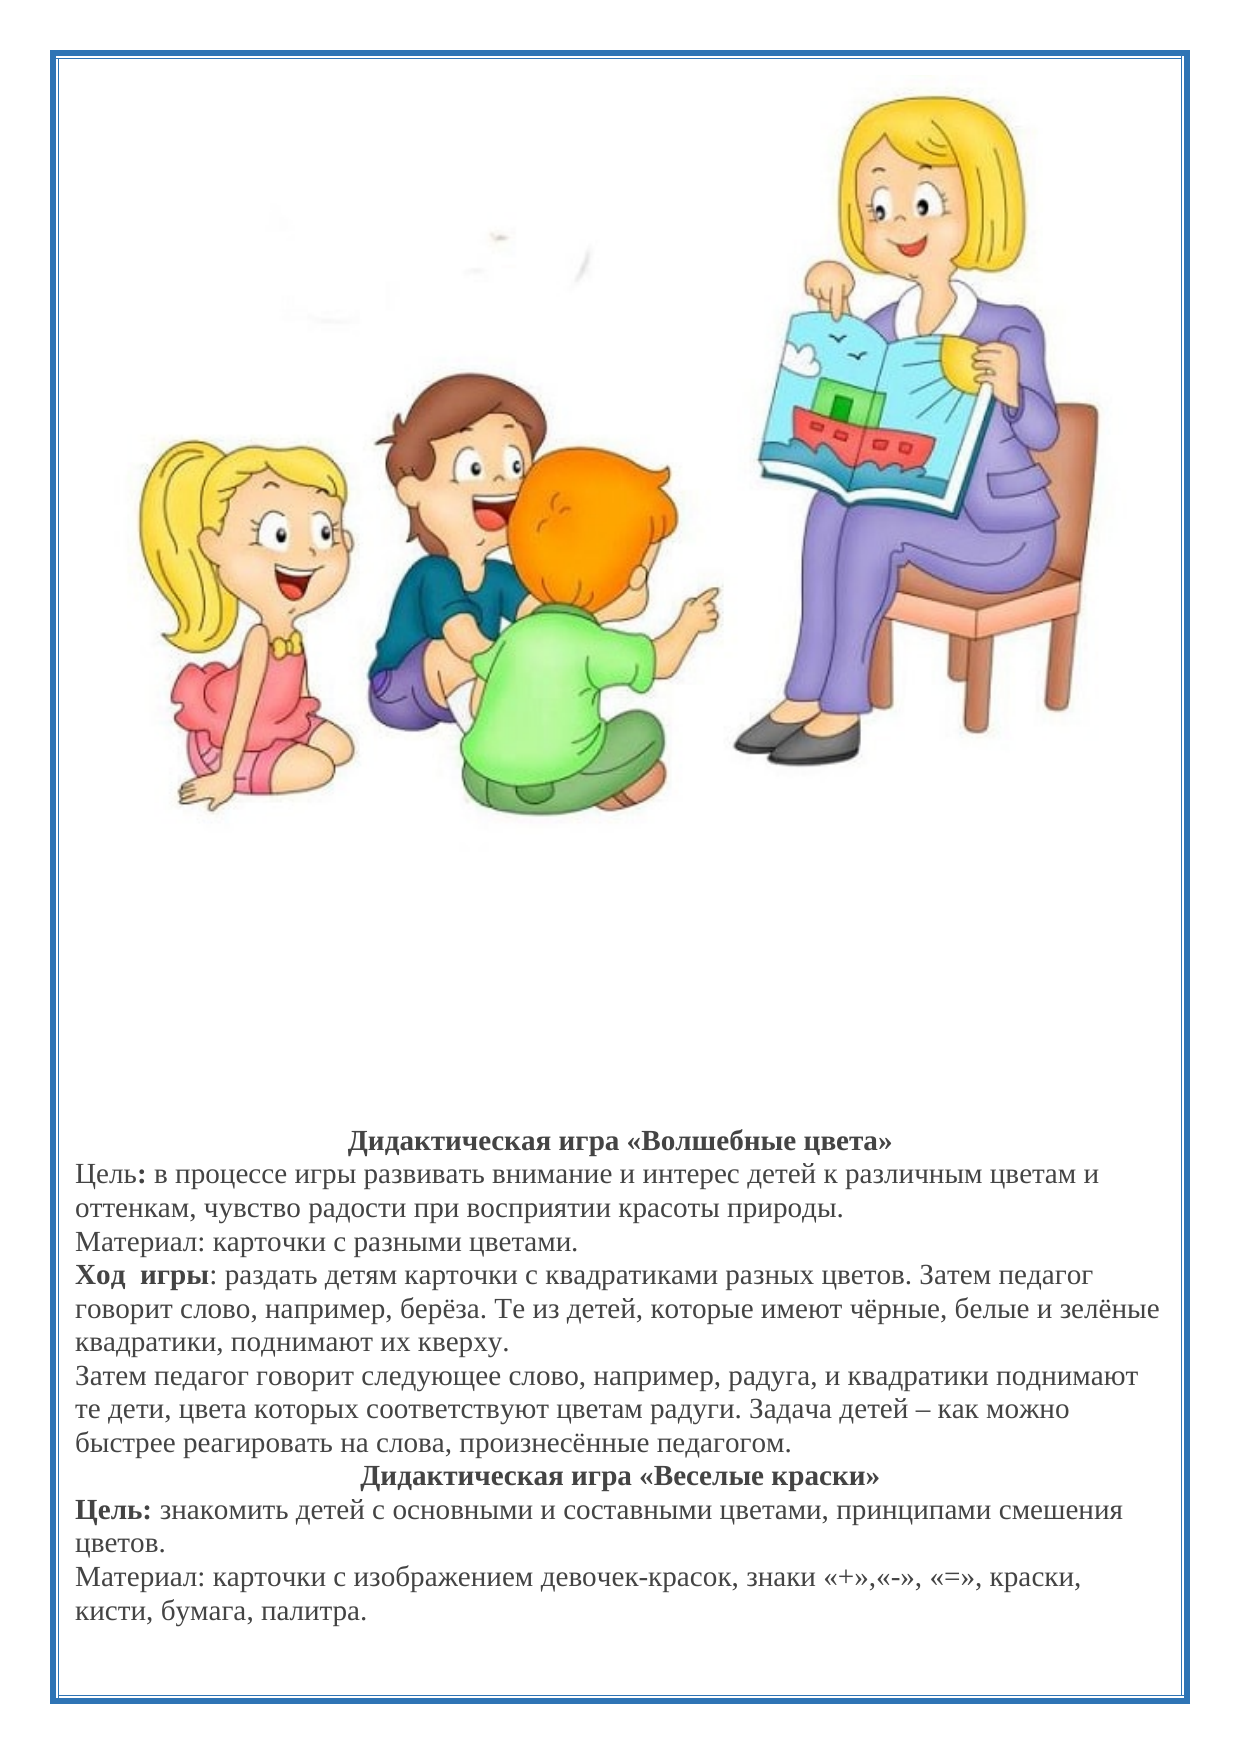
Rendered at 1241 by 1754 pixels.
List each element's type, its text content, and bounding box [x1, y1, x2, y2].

picture [100, 75, 1140, 855]
text Цель: знакомить детей с основными и составными цветами, принципами смешения цветов. [75, 1492, 1165, 1559]
text Дидактическая игра «Веселые краски» [75, 1458, 1165, 1492]
text Материал: карточки с изображением девочек-красок, знаки «+»,«-», «=», краски, кисти, бумага, палитра. [75, 1559, 1165, 1626]
text Дидактическая игра «Волшебные цвета» [75, 1123, 1165, 1157]
text Цель: в процессе игры развивать внимание и интерес детей к различным цветам и оттенкам, чувство радости при восприятии красоты природы. Материал: карточки с разными цветами. Ход игры: раздать детям карточки с квадратиками разных цветов. Затем педагог говорит слово, например, берёза. Те из детей, которые имеют чёрные, белые и зелёные квадратики, поднимают их кверху. Затем педагог говорит следующее слово, например, радуга, и квадратики поднимают те дети, цвета которых соответствуют цветам радуги. Задача детей – как можно быстрее реагировать на слова, произнесённые педагогом. [75, 1157, 1165, 1458]
